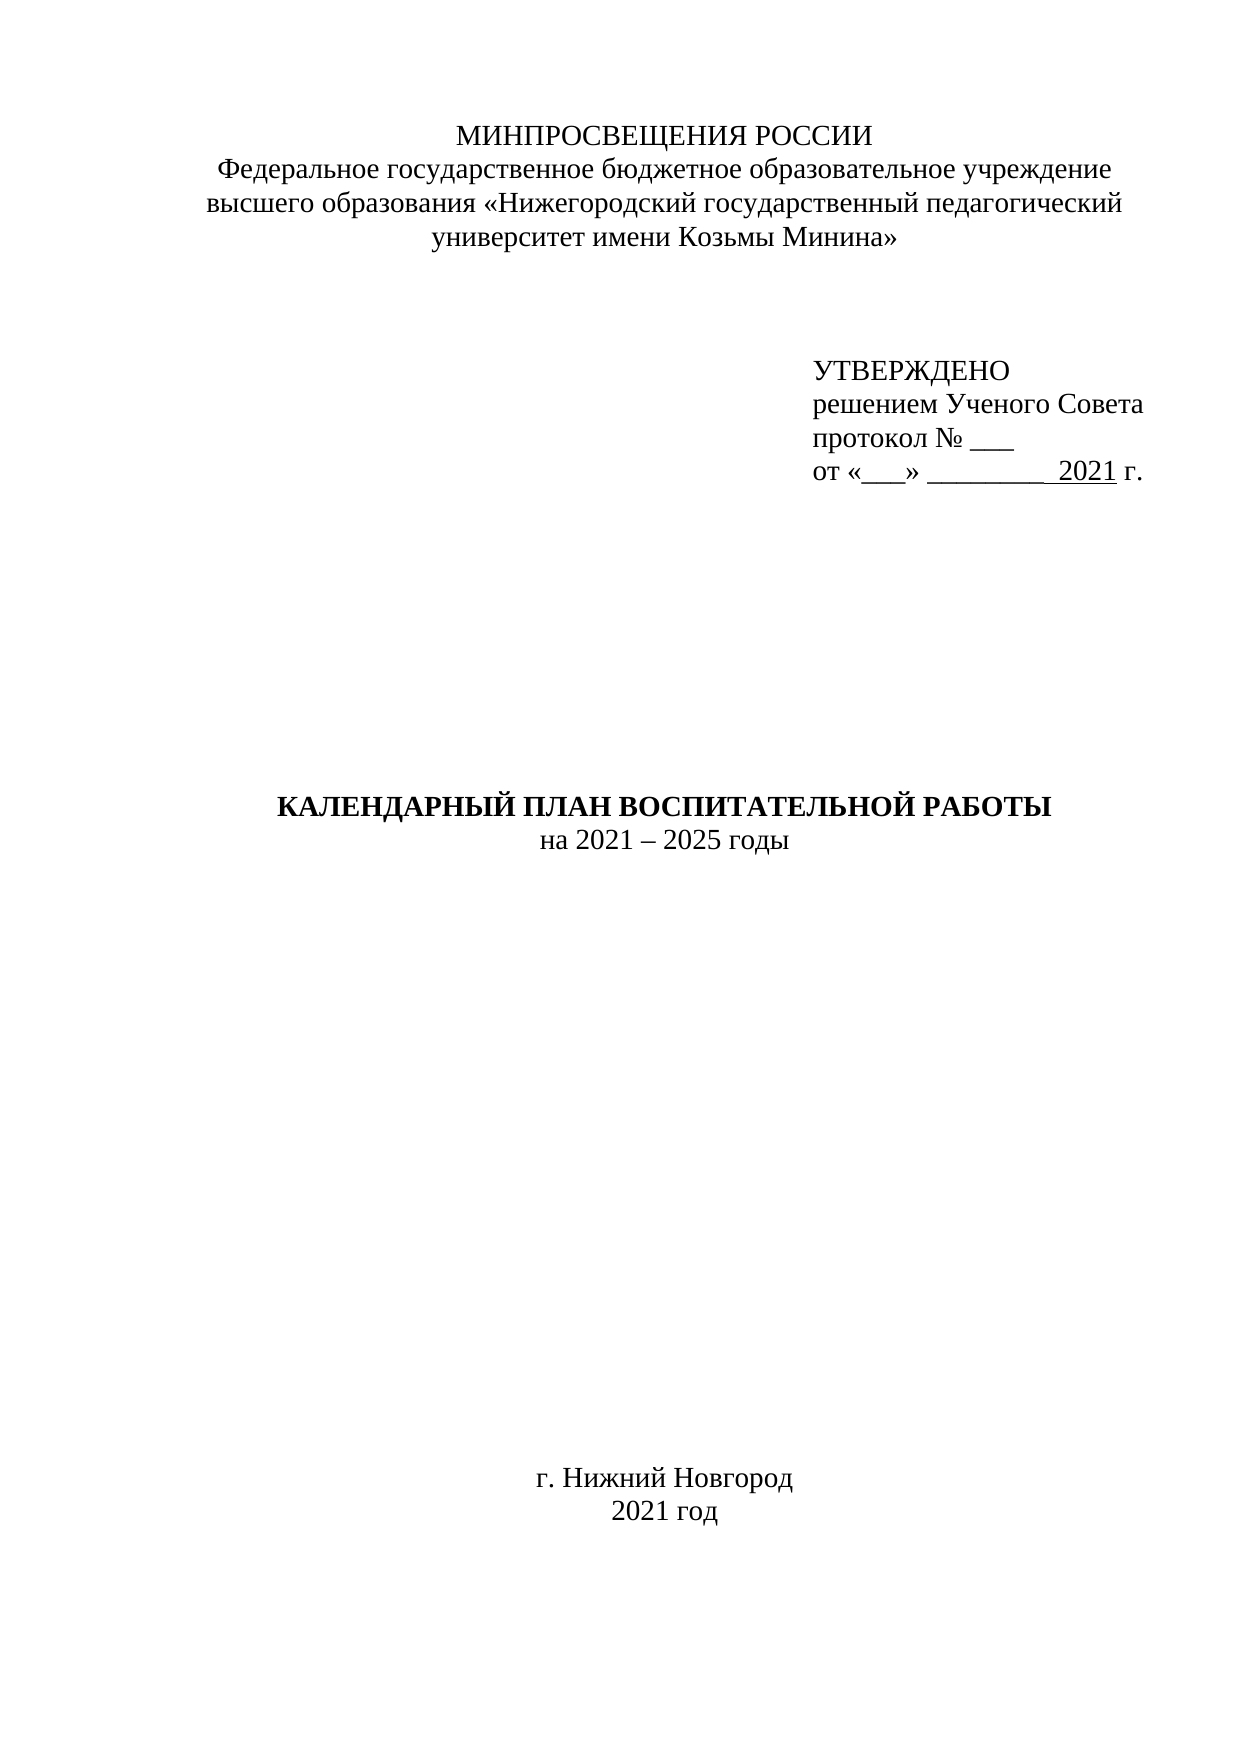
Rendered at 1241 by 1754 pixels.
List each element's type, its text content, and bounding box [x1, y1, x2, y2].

text протокол № ___ [812, 420, 1152, 453]
text решением Ученого Совета [812, 386, 1152, 420]
text г. Нижний Новгород [177, 1460, 1152, 1493]
text Федеральное государственное бюджетное образовательное учреждение высшего образования «Нижегородский государственный педагогический университет имени Козьмы Минина» [177, 152, 1152, 252]
text 2021 год [177, 1493, 1152, 1527]
text от «___» ________ 2021 г. [812, 453, 1152, 487]
text КАЛЕНДАРНЫЙ ПЛАН ВОСПИТАТЕЛЬНОЙ РАБОТЫ [177, 789, 1152, 822]
text УТВЕРЖДЕНО [812, 353, 1152, 386]
text МИНПРОСВЕЩЕНИЯ РОССИИ [177, 118, 1152, 152]
text на 2021 – 2025 годы [177, 822, 1152, 856]
